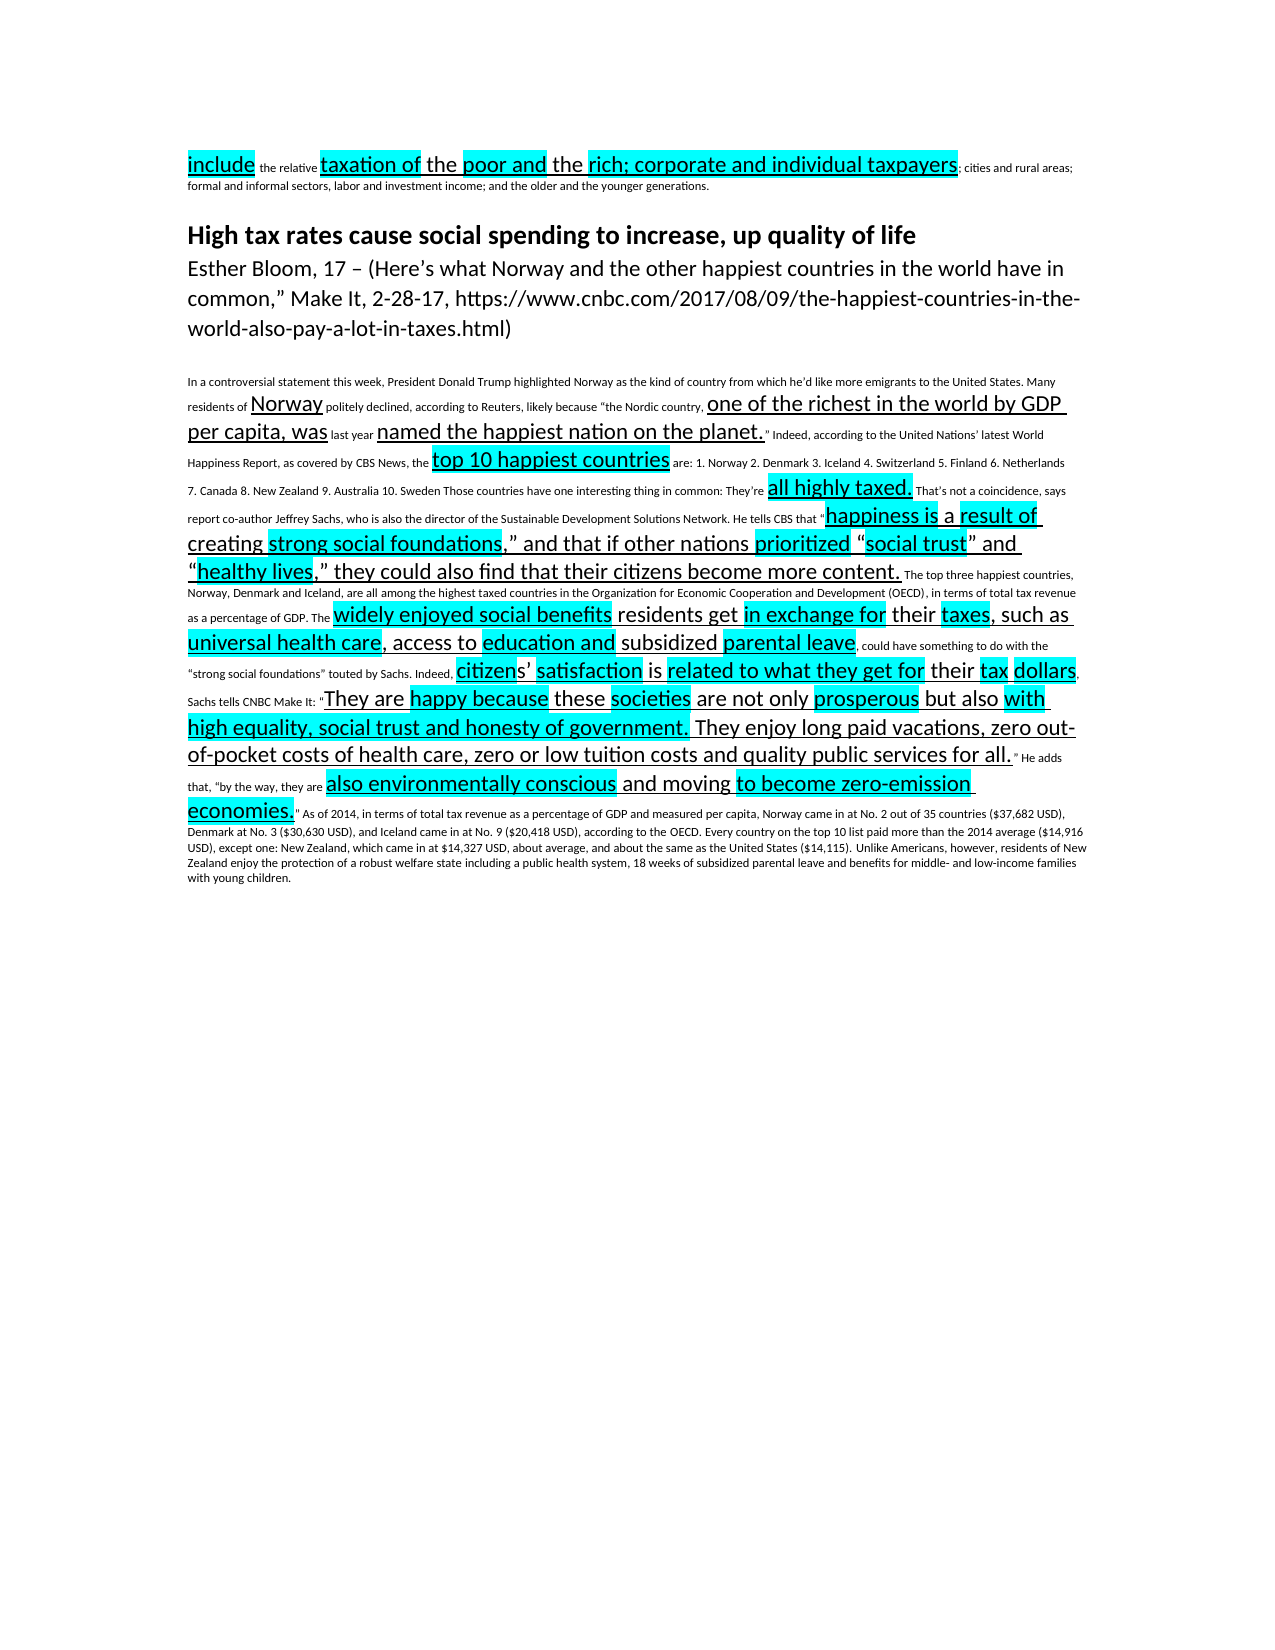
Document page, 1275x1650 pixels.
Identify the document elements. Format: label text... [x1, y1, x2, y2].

text In a controversial statement this week, President Donald Trump highlighted Norway as the kind of country from which he’d like more emigrants to the United States. Many residents of Norway politely declined, according to Reuters, likely because “the Nordic country, one of the richest in the world by GDP per capita, was last year named the happiest nation on the planet.” Indeed, according to the United Nations’ latest World Happiness Report, as covered by CBS News, the top 10 happiest countries are: 1. Norway 2. Denmark 3. Iceland 4. Switzerland 5. Finland 6. Netherlands 7. Canada 8. New Zealand 9. Australia 10. Sweden Those countries have one interesting thing in common: They’re all highly taxed. That’s not a coincidence, says report co-author Jeffrey Sachs, who is also the director of the Sustainable Development Solutions Network. He tells CBS that “happiness is a result of creating strong social foundations,” and that if other nations prioritized “social trust” and “healthy lives,” they could also find that their citizens become more content. The top three happiest countries, Norway, Denmark and Iceland, are all among the highest taxed countries in the Organization for Economic Cooperation and Development (OECD), in terms of total tax revenue as a percentage of GDP. The widely enjoyed social benefits residents get in exchange for their taxes, such as universal health care, access to education and subsidized parental leave, could have something to do with the “strong social foundations” touted by Sachs. Indeed, citizens’ satisfaction is related to what they get for their tax dollars, Sachs tells CNBC Make It: “They are happy because these societies are not only prosperous but also with high equality, social trust and honesty of government. They enjoy long paid vacations, zero out-of-pocket costs of health care, zero or low tuition costs and quality public services for all.” He adds that, “by the way, they are also environmentally conscious and moving to become zero-emission economies.” As of 2014, in terms of total tax revenue as a percentage of GDP and measured per capita, Norway came in at No. 2 out of 35 countries ($37,682 USD), Denmark at No. 3 ($30,630 USD), and Iceland came in at No. 9 ($20,418 USD), according to the OECD. Every country on the top 10 list paid more than the 2014 average ($14,916 USD), except one: New Zealand, which came in at $14,327 USD, about average, and about the same as the United States ($14,115). Unlike Americans, however, residents of New Zealand enjoy the protection of a robust welfare state including a public health system, 18 weeks of subsidized parental leave and benefits for middle- and low-income families with young children. [187, 374, 1087, 886]
subtitle High tax rates cause social spending to increase, up quality of life [187, 218, 1087, 251]
text Esther Bloom, 17 – (Here’s what Norway and the other happiest countries in the world have in common,” Make It, 2-28-17, https://www.cnbc.com/2017/08/09/the-happiest-countries-in-the-world-also-pay-a-lot-in-taxes.html) [187, 254, 1087, 342]
